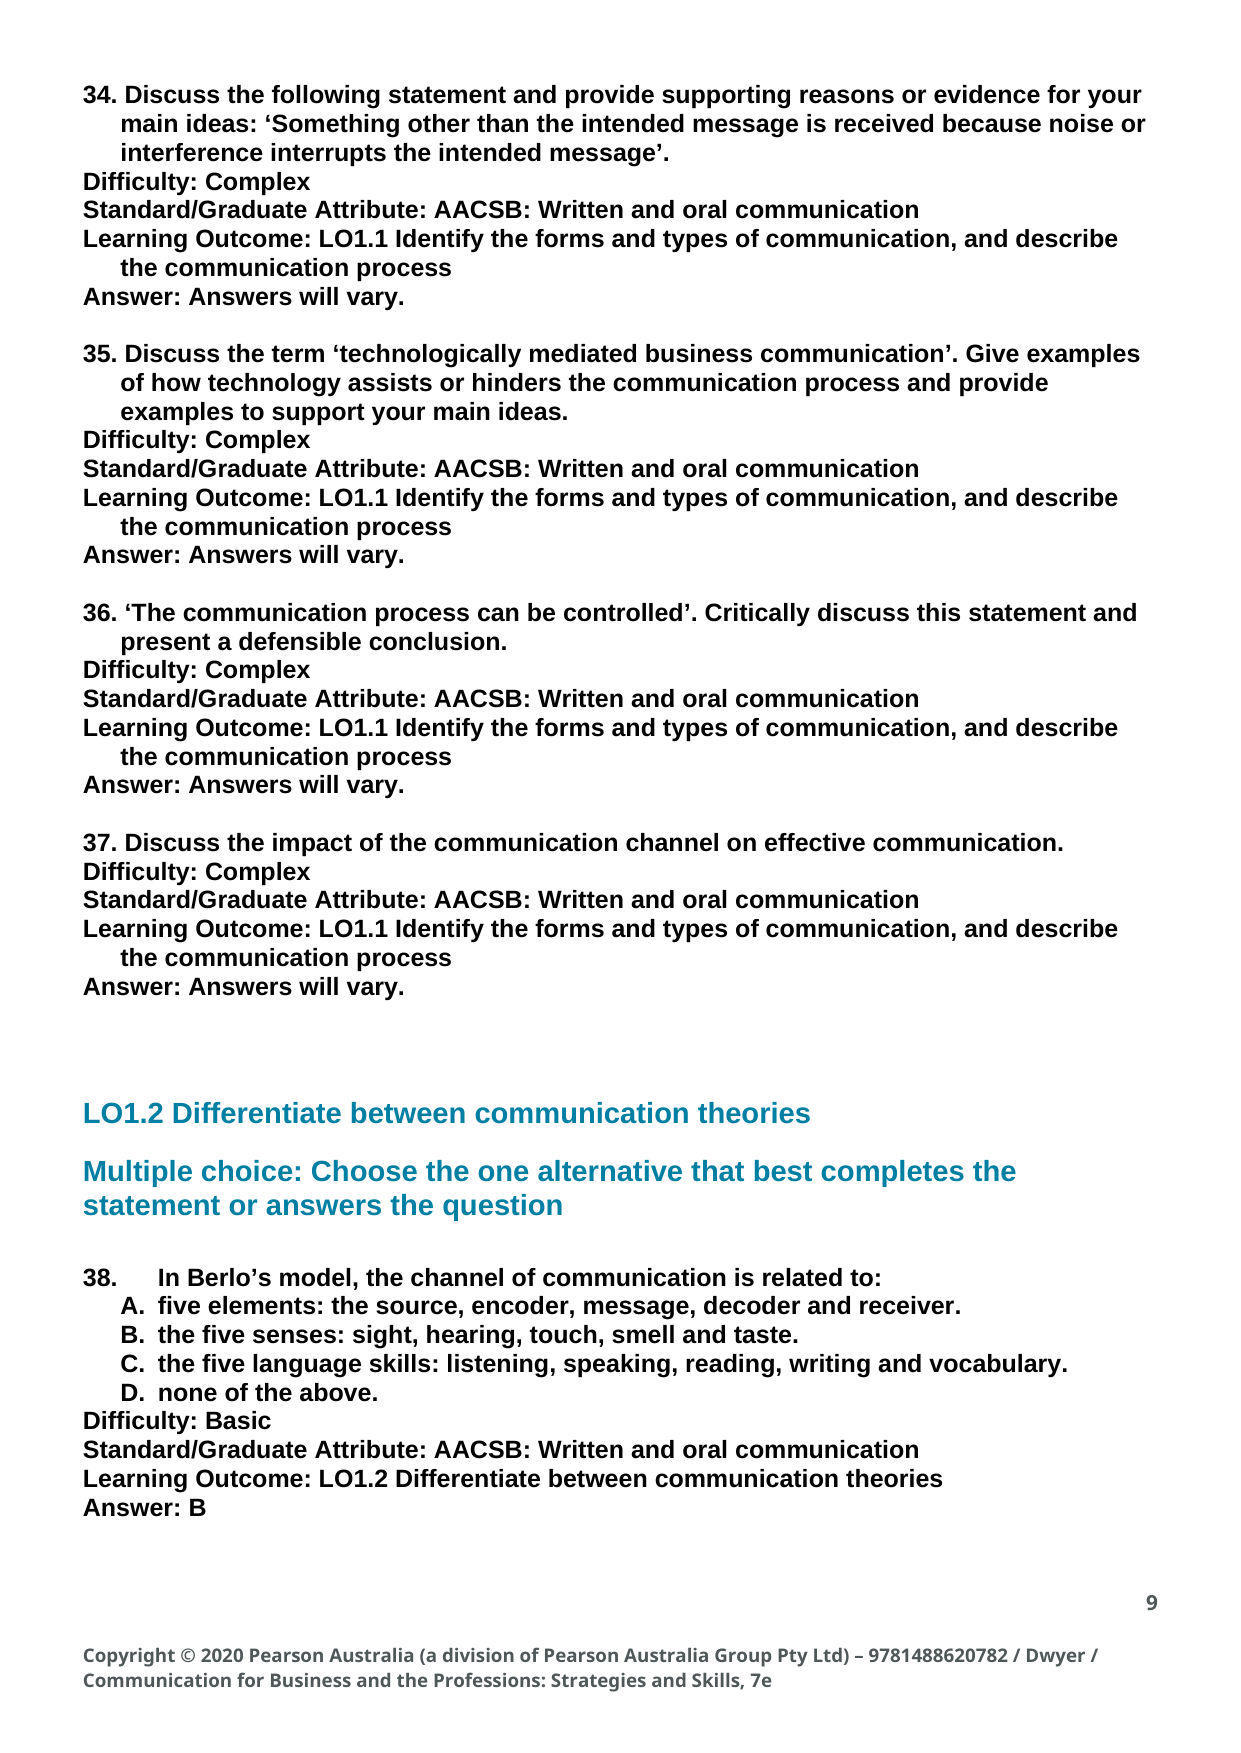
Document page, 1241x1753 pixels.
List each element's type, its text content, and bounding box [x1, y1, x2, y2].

text Learning Outcome: LO1.1 Identify the forms and types of communication, and describe the communication process [83, 914, 1157, 972]
text Multiple choice: Choose the one alternative that best completes the statement or answers the question [83, 1154, 1157, 1221]
text Answer: Answers will vary. [83, 282, 1157, 310]
text Difficulty: Complex [83, 167, 1157, 195]
text Answer: B [83, 1492, 1157, 1521]
text Difficulty: Complex [83, 857, 1157, 885]
text Answer: Answers will vary. [83, 770, 1157, 799]
text Standard/Graduate Attribute: AACSB: Written and oral communication [83, 885, 1157, 914]
list none of the above. [120, 1377, 1157, 1406]
text Standard/Graduate Attribute: AACSB: Written and oral communication [83, 1435, 1157, 1464]
text 38. In Berlo’s model, the channel of communication is related to: [83, 1262, 1157, 1291]
text Learning Outcome: LO1.1 Identify the forms and types of communication, and describe the communication process [83, 713, 1157, 770]
text 36. ‘The communication process can be controlled’. Critically discuss this statement and present a defensible conclusion. [83, 598, 1157, 655]
text Standard/Graduate Attribute: AACSB: Written and oral communication [83, 454, 1157, 483]
text 35. Discuss the term ‘technologically mediated business communication’. Give examples of how technology assists or hinders the communication process and provide examples to support your main ideas. [83, 339, 1157, 425]
text Difficulty: Basic [83, 1406, 1157, 1435]
text Difficulty: Complex [83, 425, 1157, 454]
text Learning Outcome: LO1.2 Differentiate between communication theories [83, 1464, 1157, 1492]
text 34. Discuss the following statement and provide supporting reasons or evidence for your main ideas: ‘Something other than the intended message is received because noise or interference interrupts the intended message’. [83, 80, 1157, 167]
text Difficulty: Complex [83, 655, 1157, 684]
text 37. Discuss the impact of the communication channel on effective communication. [83, 828, 1157, 857]
list five elements: the source, encoder, message, decoder and receiver. [120, 1291, 1157, 1320]
text Learning Outcome: LO1.1 Identify the forms and types of communication, and describe the communication process [83, 224, 1157, 282]
list the five senses: sight, hearing, touch, smell and taste. [120, 1320, 1157, 1349]
subtitle LO1.2 Differentiate between communication theories [83, 1092, 1157, 1129]
text Standard/Graduate Attribute: AACSB: Written and oral communication [83, 195, 1157, 224]
text Answer: Answers will vary. [83, 972, 1157, 1000]
text Learning Outcome: LO1.1 Identify the forms and types of communication, and describe the communication process [83, 483, 1157, 540]
text Answer: Answers will vary. [83, 540, 1157, 569]
text Standard/Graduate Attribute: AACSB: Written and oral communication [83, 684, 1157, 713]
list the five language skills: listening, speaking, reading, writing and vocabulary. [120, 1349, 1157, 1377]
